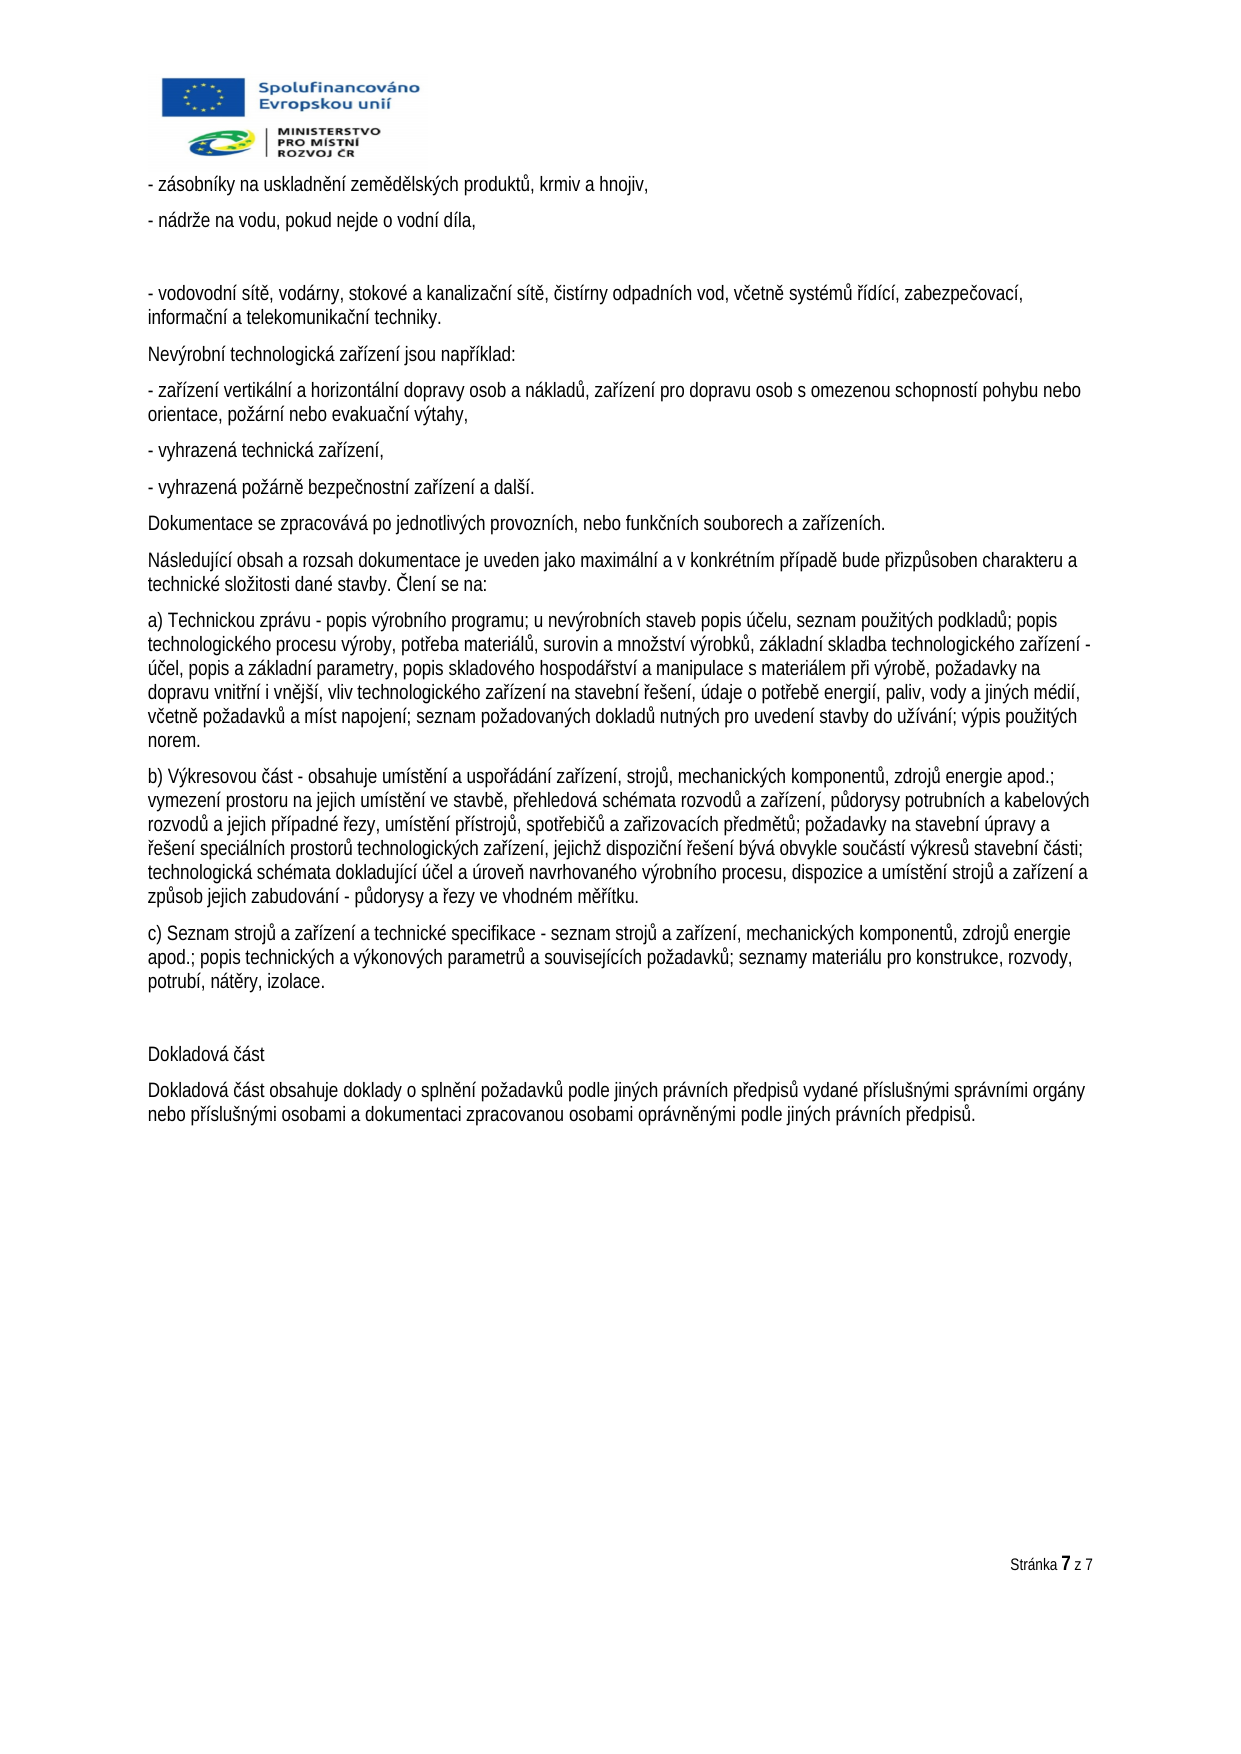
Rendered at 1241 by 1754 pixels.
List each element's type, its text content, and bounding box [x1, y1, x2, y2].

text c) Seznam strojů a zařízení a technické specifikace - seznam strojů a zařízení, mechanických komponentů, zdrojů energie apod.; popis technických a výkonových parametrů a souvisejících požadavků; seznamy materiálu pro konstrukce, rozvody, potrubí, nátěry, izolace. [148, 921, 1093, 992]
text Nevýrobní technologická zařízení jsou například: [148, 341, 1093, 365]
text - vyhrazená požárně bezpečnostní zařízení a další. [148, 475, 1093, 499]
text - zařízení vertikální a horizontální dopravy osob a nákladů, zařízení pro dopravu osob s omezenou schopností pohybu nebo orientace, požární nebo evakuační výtahy, [148, 378, 1093, 426]
text Následující obsah a rozsah dokumentace je uveden jako maximální a v konkrétním případě bude přizpůsoben charakteru a technické složitosti dané stavby. Člení se na: [148, 548, 1093, 596]
text a) Technickou zprávu - popis výrobního programu; u nevýrobních staveb popis účelu, seznam použitých podkladů; popis technologického procesu výroby, potřeba materiálů, surovin a množství výrobků, základní skladba technologického zařízení - účel, popis a základní parametry, popis skladového hospodářství a manipulace s materiálem při výrobě, požadavky na dopravu vnitřní i vnější, vliv technologického zařízení na stavební řešení, údaje o potřebě energií, paliv, vody a jiných médií, včetně požadavků a míst napojení; seznam požadovaných dokladů nutných pro uvedení stavby do užívání; výpis použitých norem. [148, 608, 1093, 752]
text b) Výkresovou část - obsahuje umístění a uspořádání zařízení, strojů, mechanických komponentů, zdrojů energie apod.; vymezení prostoru na jejich umístění ve stavbě, přehledová schémata rozvodů a zařízení, půdorysy potrubních a kabelových rozvodů a jejich případné řezy, umístění přístrojů, spotřebičů a zařizovacích předmětů; požadavky na stavební úpravy a řešení speciálních prostorů technologických zařízení, jejichž dispoziční řešení bývá obvykle součástí výkresů stavební části; technologická schémata dokladující účel a úroveň navrhovaného výrobního procesu, dispozice a umístění strojů a zařízení a způsob jejich zabudování - půdorysy a řezy ve vhodném měřítku. [148, 764, 1093, 908]
text - vyhrazená technická zařízení, [148, 438, 1093, 462]
text - nádrže na vodu, pokud nejde o vodní díla, [148, 208, 1093, 232]
text Dokladová část obsahuje doklady o splnění požadavků podle jiných právních předpisů vydané příslušnými správními orgány nebo příslušnými osobami a dokumentaci zpracovanou osobami oprávněnými podle jiných právních předpisů. [148, 1078, 1093, 1126]
text Dokladová část [148, 1041, 1093, 1065]
picture [147, 73, 429, 172]
text - zásobníky na uskladnění zemědělských produktů, krmiv a hnojiv, [148, 172, 1093, 196]
text - vodovodní sítě, vodárny, stokové a kanalizační sítě, čistírny odpadních vod, včetně systémů řídící, zabezpečovací, informační a telekomunikační techniky. [148, 281, 1093, 329]
text Dokumentace se zpracovává po jednotlivých provozních, nebo funkčních souborech a zařízeních. [148, 511, 1093, 535]
